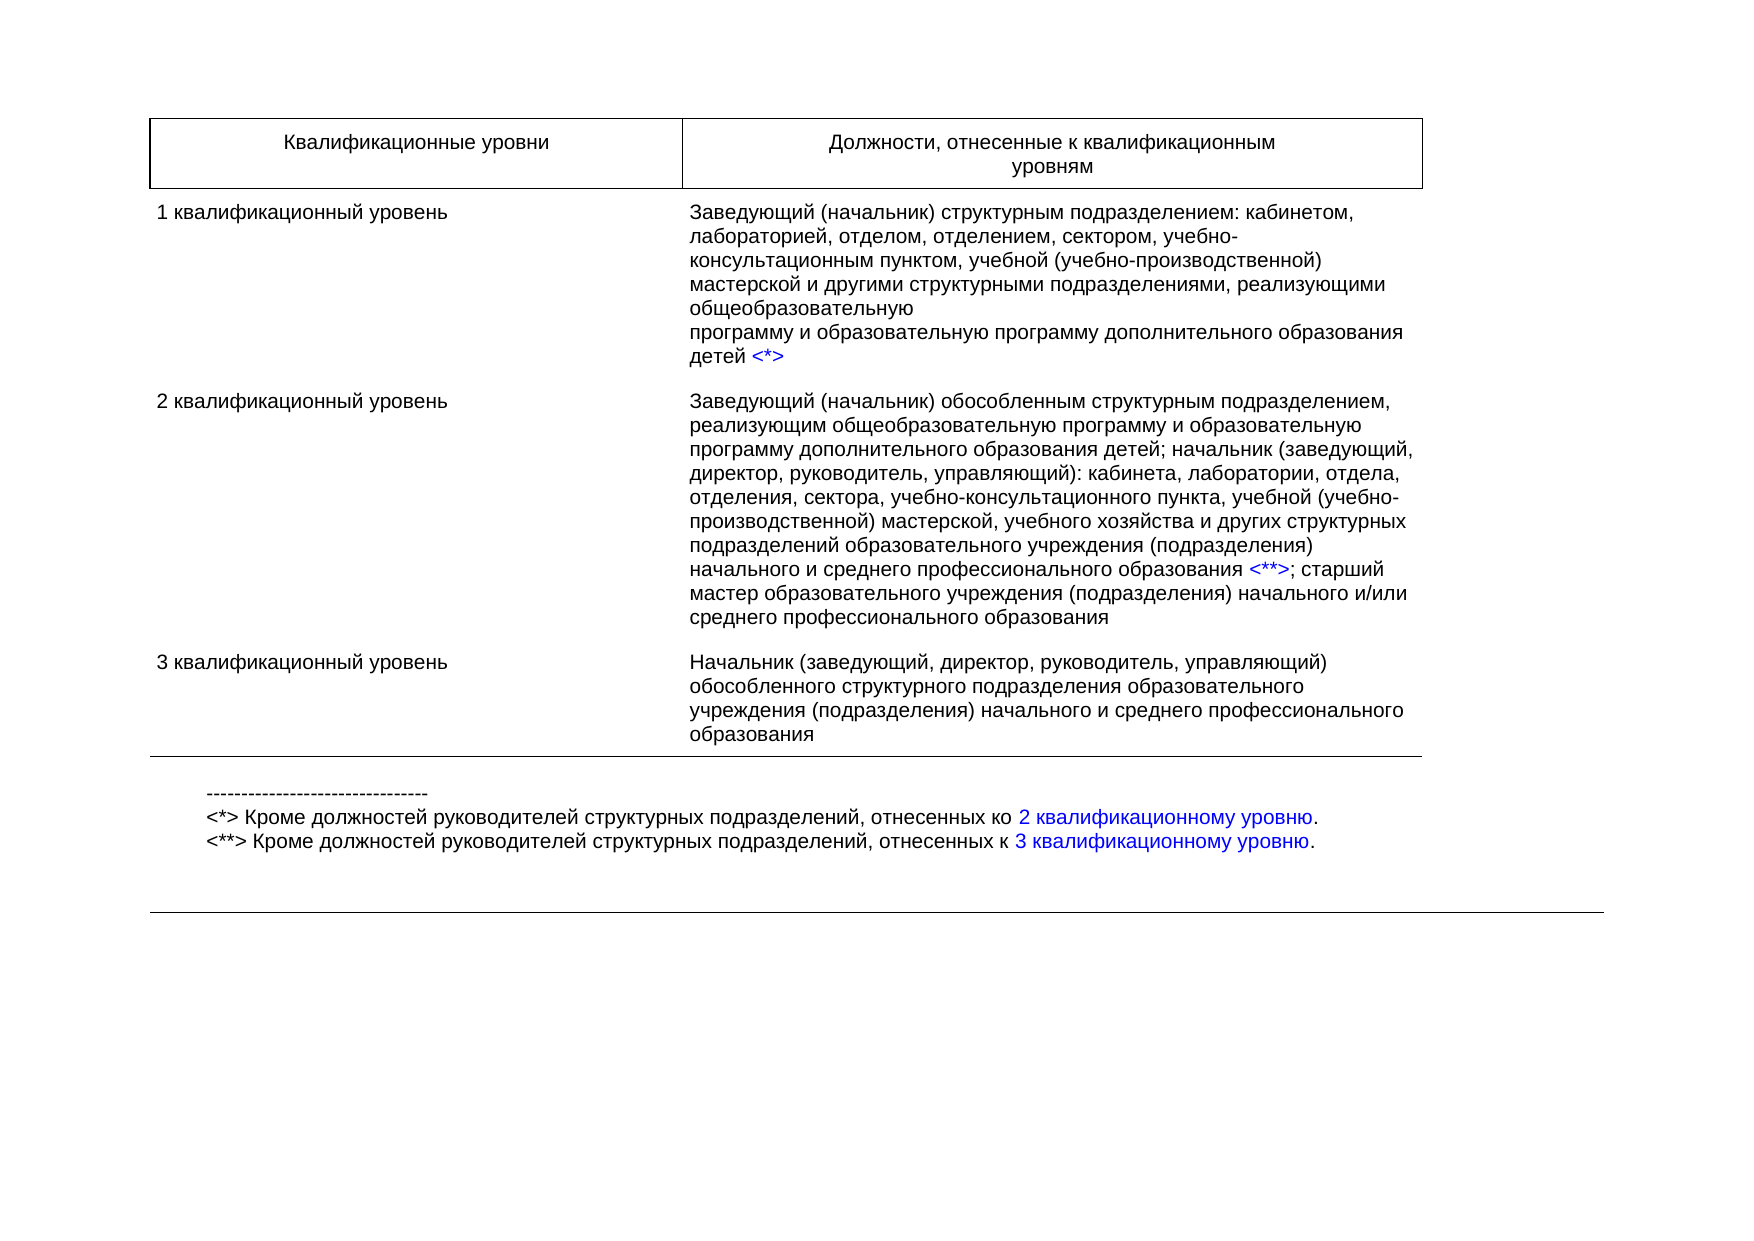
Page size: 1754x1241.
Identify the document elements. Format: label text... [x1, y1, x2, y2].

table_cell 3 квалификационный уровень [150, 639, 683, 756]
text <**> Кроме должностей руководителей структурных подразделений, отнесенных к 3 квалификационному уровню. [150, 829, 1604, 853]
table_cell Заведующий (начальник) структурным подразделением: кабинетом, лабораторией, отделом, отделением, сектором, учебно- консультационным пунктом, учебной (учебно-производственной) мастерской и другими структурными подразделениями, реализующими общеобразовательную программу и образовательную программу дополнительного образования детей <*> [683, 189, 1422, 378]
text -------------------------------- [150, 781, 1604, 805]
text <*> Кроме должностей руководителей структурных подразделений, отнесенных ко 2 квалификационному уровню. [150, 805, 1604, 829]
table_cell 1 квалификационный уровень [150, 189, 683, 378]
table_header Квалификационные уровни [151, 119, 682, 188]
table_cell Заведующий (начальник) обособленным структурным подразделением, реализующим общеобразовательную программу и образовательную программу дополнительного образования детей; начальник (заведующий, директор, руководитель, управляющий): кабинета, лаборатории, отдела, отделения, сектора, учебно-консультационного пункта, учебной (учебно-производственной) мастерской, учебного хозяйства и других структурных подразделений образовательного учреждения (подразделения) начального и среднего профессионального образования <**>; старший мастер образовательного учреждения (подразделения) начального и/или среднего профессионального образования [683, 378, 1422, 639]
table_header Должности, отнесенные к квалификационным уровням [683, 119, 1422, 188]
table_cell 2 квалификационный уровень [150, 378, 683, 639]
table_cell Начальник (заведующий, директор, руководитель, управляющий) обособленного структурного подразделения образовательного учреждения (подразделения) начального и среднего профессионального образования [683, 639, 1422, 756]
